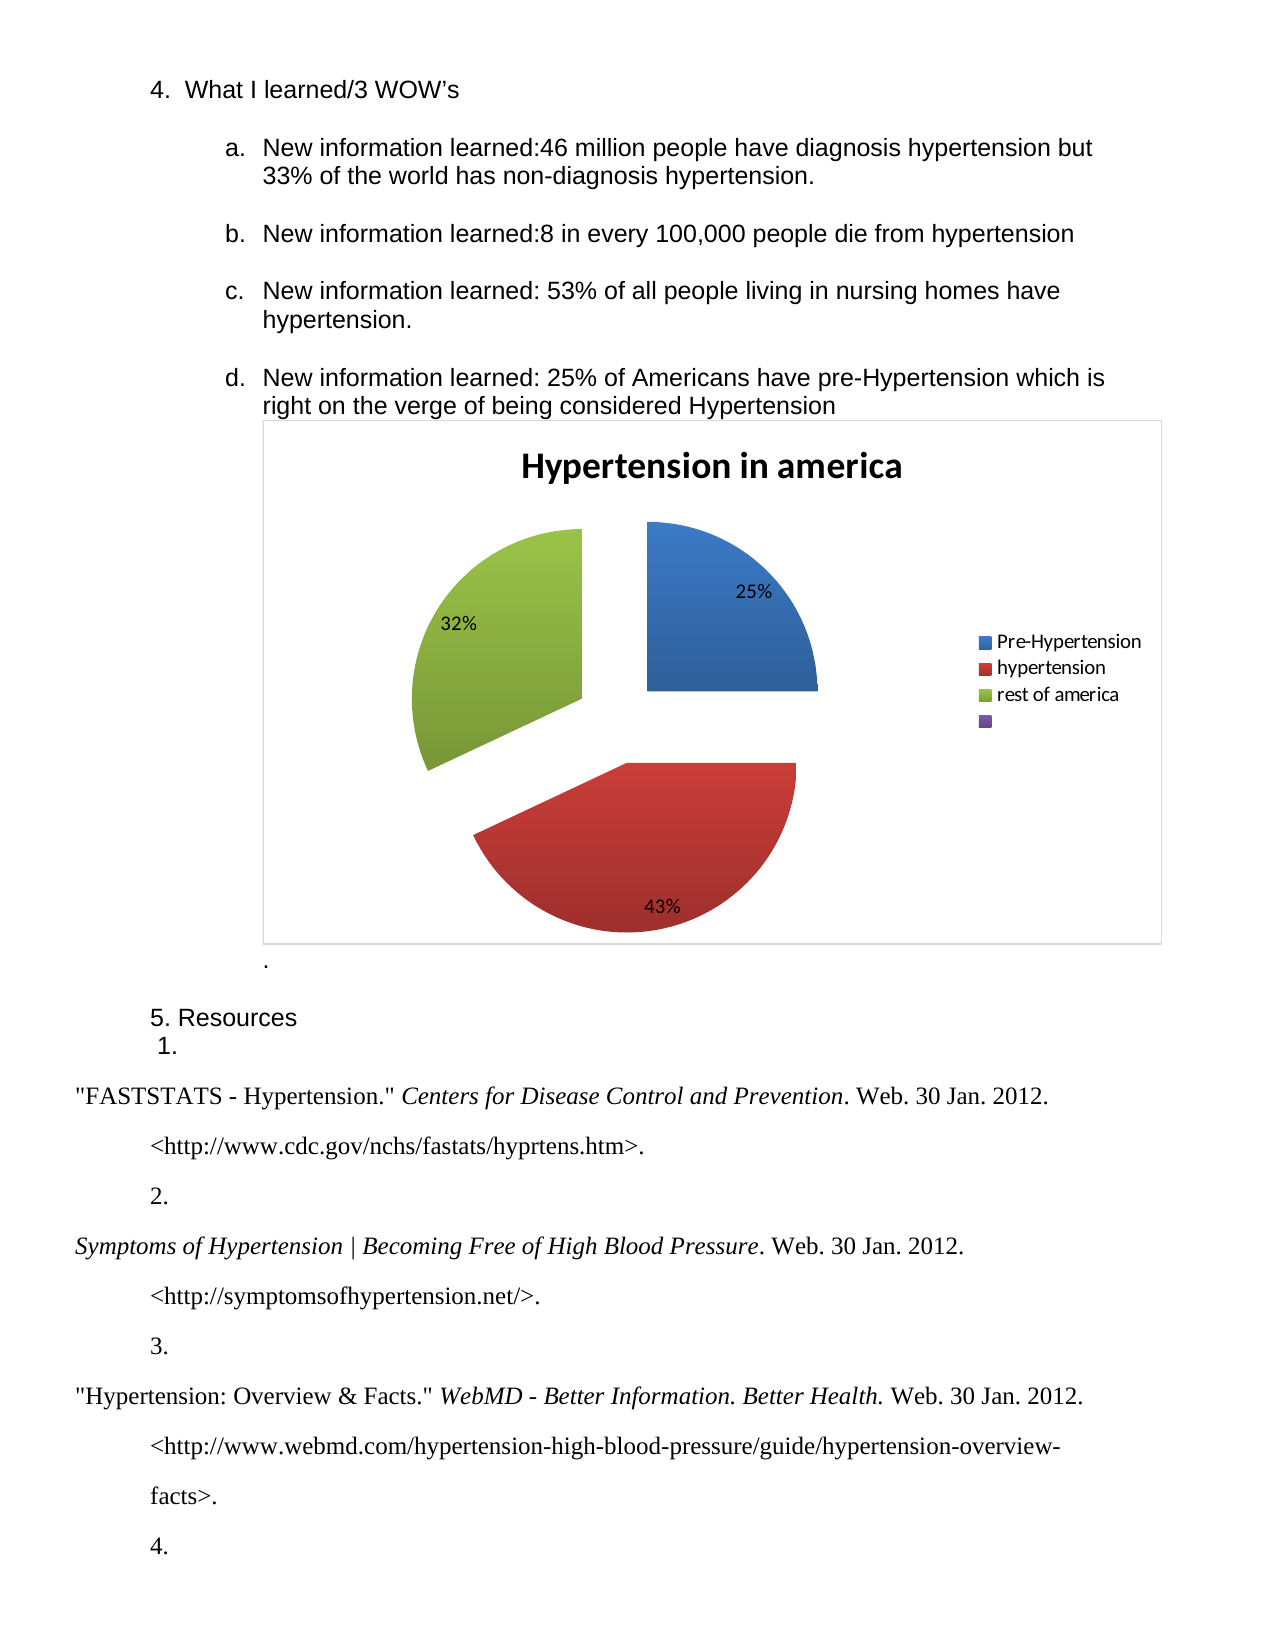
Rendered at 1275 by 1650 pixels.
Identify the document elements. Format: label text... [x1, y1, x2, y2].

list New information learned:8 in every 100,000 people die from hypertension [225, 219, 1125, 247]
text 4. What I learned/3 WOW’s [150, 75, 1125, 104]
text "Hypertension: Overview & Facts." WebMD - Better Information. Better Health. Web. 30 Jan. 2012. <http://www.webmd.com/hypertension-high-blood-pressure/guide/hypertension-overview-facts>. [75, 1360, 1125, 1510]
text 2. [150, 1160, 1125, 1210]
text 3. [75, 1310, 1125, 1360]
text Symptoms of Hypertension | Becoming Free of High Blood Pressure. Web. 30 Jan. 2012. <http://symptomsofhypertension.net/>. [75, 1210, 1125, 1310]
list New information learned: 53% of all people living in nursing homes have hypertension. [225, 276, 1125, 334]
text "FASTSTATS - Hypertension." Centers for Disease Control and Prevention. Web. 30 Jan. 2012. <http://www.cdc.gov/nchs/fastats/hyprtens.htm>. [75, 1060, 1125, 1160]
text 1. [150, 1031, 1125, 1060]
list New information learned: 25% of Americans have pre-Hypertension which is right on the verge of being considered Hypertension. [225, 362, 1125, 974]
list New information learned:46 million people have diagnosis hypertension but 33% of the world has non-diagnosis hypertension. [225, 132, 1125, 190]
text 5. Resources [150, 1002, 1125, 1031]
text 4. [75, 1510, 1125, 1560]
